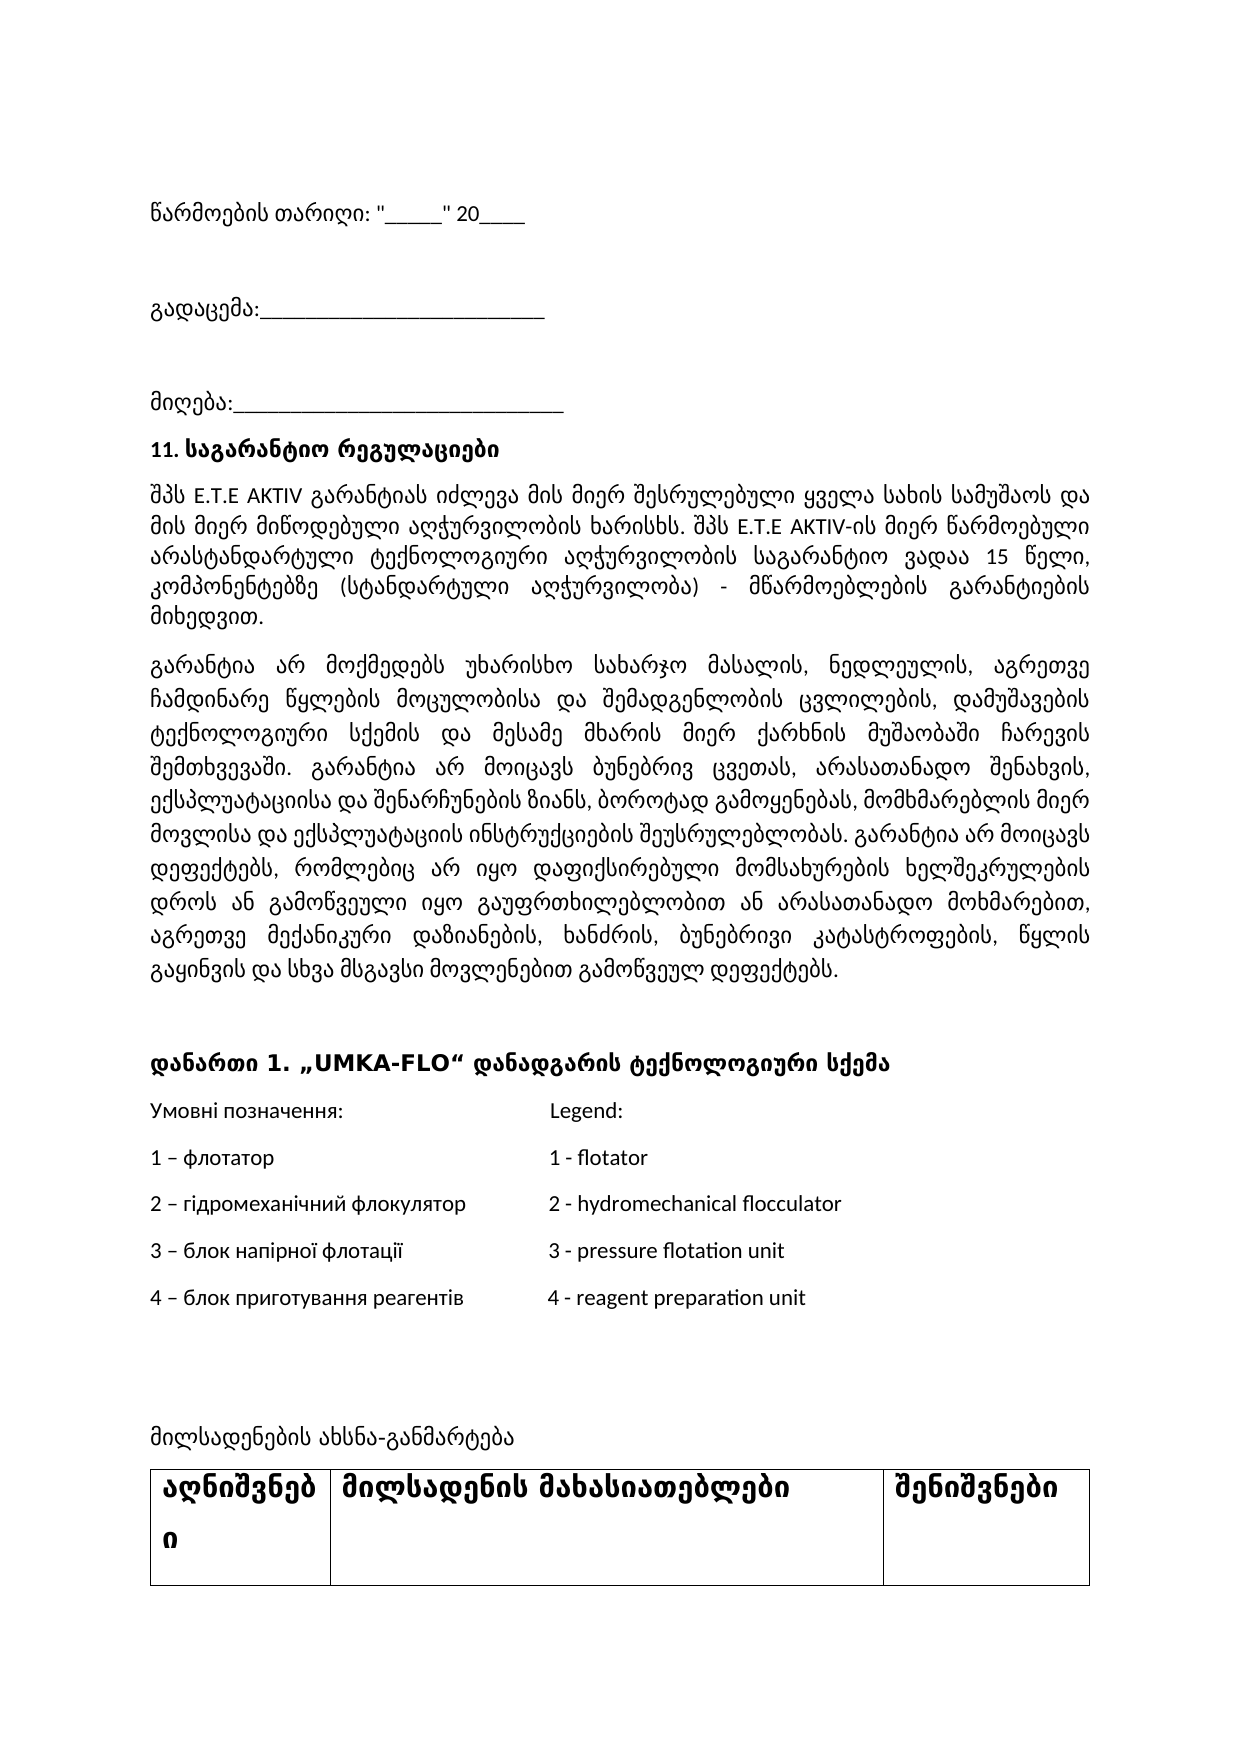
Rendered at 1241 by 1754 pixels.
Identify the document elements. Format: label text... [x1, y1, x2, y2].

table_header შენიშვნები [884, 1470, 1089, 1585]
text მიღება:_____________________________ [150, 388, 1090, 416]
text გადაცემა:_________________________ [150, 294, 1090, 322]
text მილსადენების ახსნა-განმარტება [150, 1424, 1090, 1451]
text დანართი 1. „UMKA-FLO“ დანადგარის ტექნოლოგიური სქემა [150, 1050, 1090, 1077]
text Умовні позначення: Legend: [150, 1096, 1090, 1124]
table_header მილსადენის მახასიათებლები [331, 1470, 883, 1585]
text წარმოების თარიღი: "_____" 20____ [150, 197, 1090, 228]
text 3 – блок напірної флотації 3 - pressure flotation unit [150, 1236, 1090, 1264]
text 4 – блок приготування реагентів 4 - reagent preparation unit [150, 1283, 1090, 1311]
text 2 – гідромеханічний флокулятор 2 - hydromechanical flocculator [150, 1189, 1090, 1218]
text 1 – флотатор 1 - flotator [150, 1143, 1090, 1171]
table_header აღნიშვნები [151, 1470, 330, 1585]
text 11. საგარანტიო რეგულაციები [150, 435, 1090, 463]
text შპს E.T.E AKTIV გარანტიას იძლევა მის მიერ შესრულებული ყველა სახის სამუშაოს და მის მიერ მიწოდებული აღჭურვილობის ხარისხს. შპს E.T.E AKTIV-ის მიერ წარმოებული არასტანდარტული ტექნოლოგიური აღჭურვილობის საგარანტიო ვადაა 15 წელი, კომპონენტებზე (სტანდარტული აღჭურვილობა) - მწარმოებლების გარანტიების მიხედვით. [150, 482, 1090, 631]
text გარანტია არ მოქმედებს უხარისხო სახარჯო მასალის, ნედლეულის, აგრეთვე ჩამდინარე წყლების მოცულობისა და შემადგენლობის ცვლილების, დამუშავების ტექნოლოგიური სქემის და მესამე მხარის მიერ ქარხნის მუშაობაში ჩარევის შემთხვევაში. გარანტია არ მოიცავს ბუნებრივ ცვეთას, არასათანადო შენახვის, ექსპლუატაციისა და შენარჩუნების ზიანს, ბოროტად გამოყენებას, მომხმარებლის მიერ მოვლისა და ექსპლუატაციის ინსტრუქციების შეუსრულებლობას. გარანტია არ მოიცავს დეფექტებს, რომლებიც არ იყო დაფიქსირებული მომსახურების ხელშეკრულების დროს ან გამოწვეული იყო გაუფრთხილებლობით ან არასათანადო მოხმარებით, აგრეთვე მექანიკური დაზიანების, ხანძრის, ბუნებრივი კატასტროფების, წყლის გაყინვის და სხვა მსგავსი მოვლენებით გამოწვეულ დეფექტებს. [150, 649, 1090, 984]
